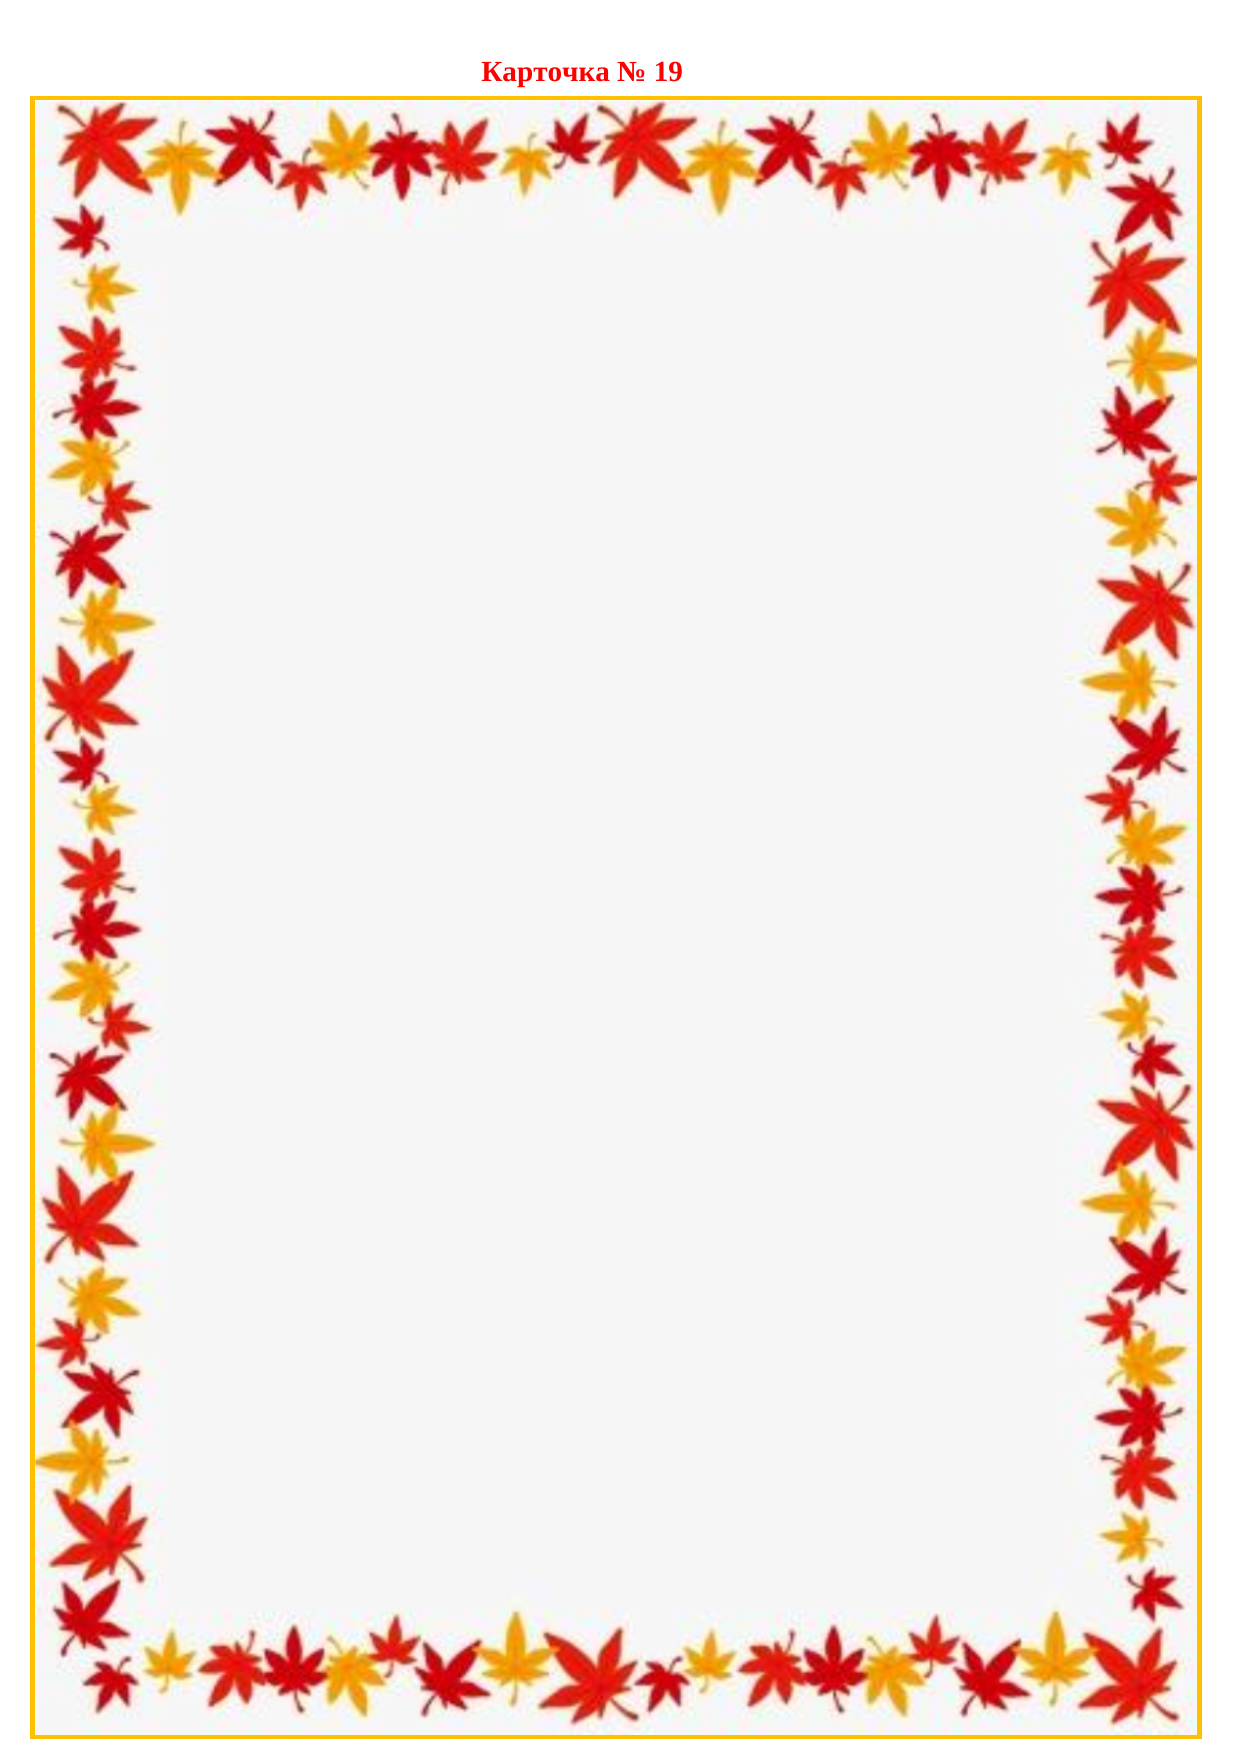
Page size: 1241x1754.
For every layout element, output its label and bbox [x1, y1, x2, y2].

picture [36, 102, 1197, 1733]
